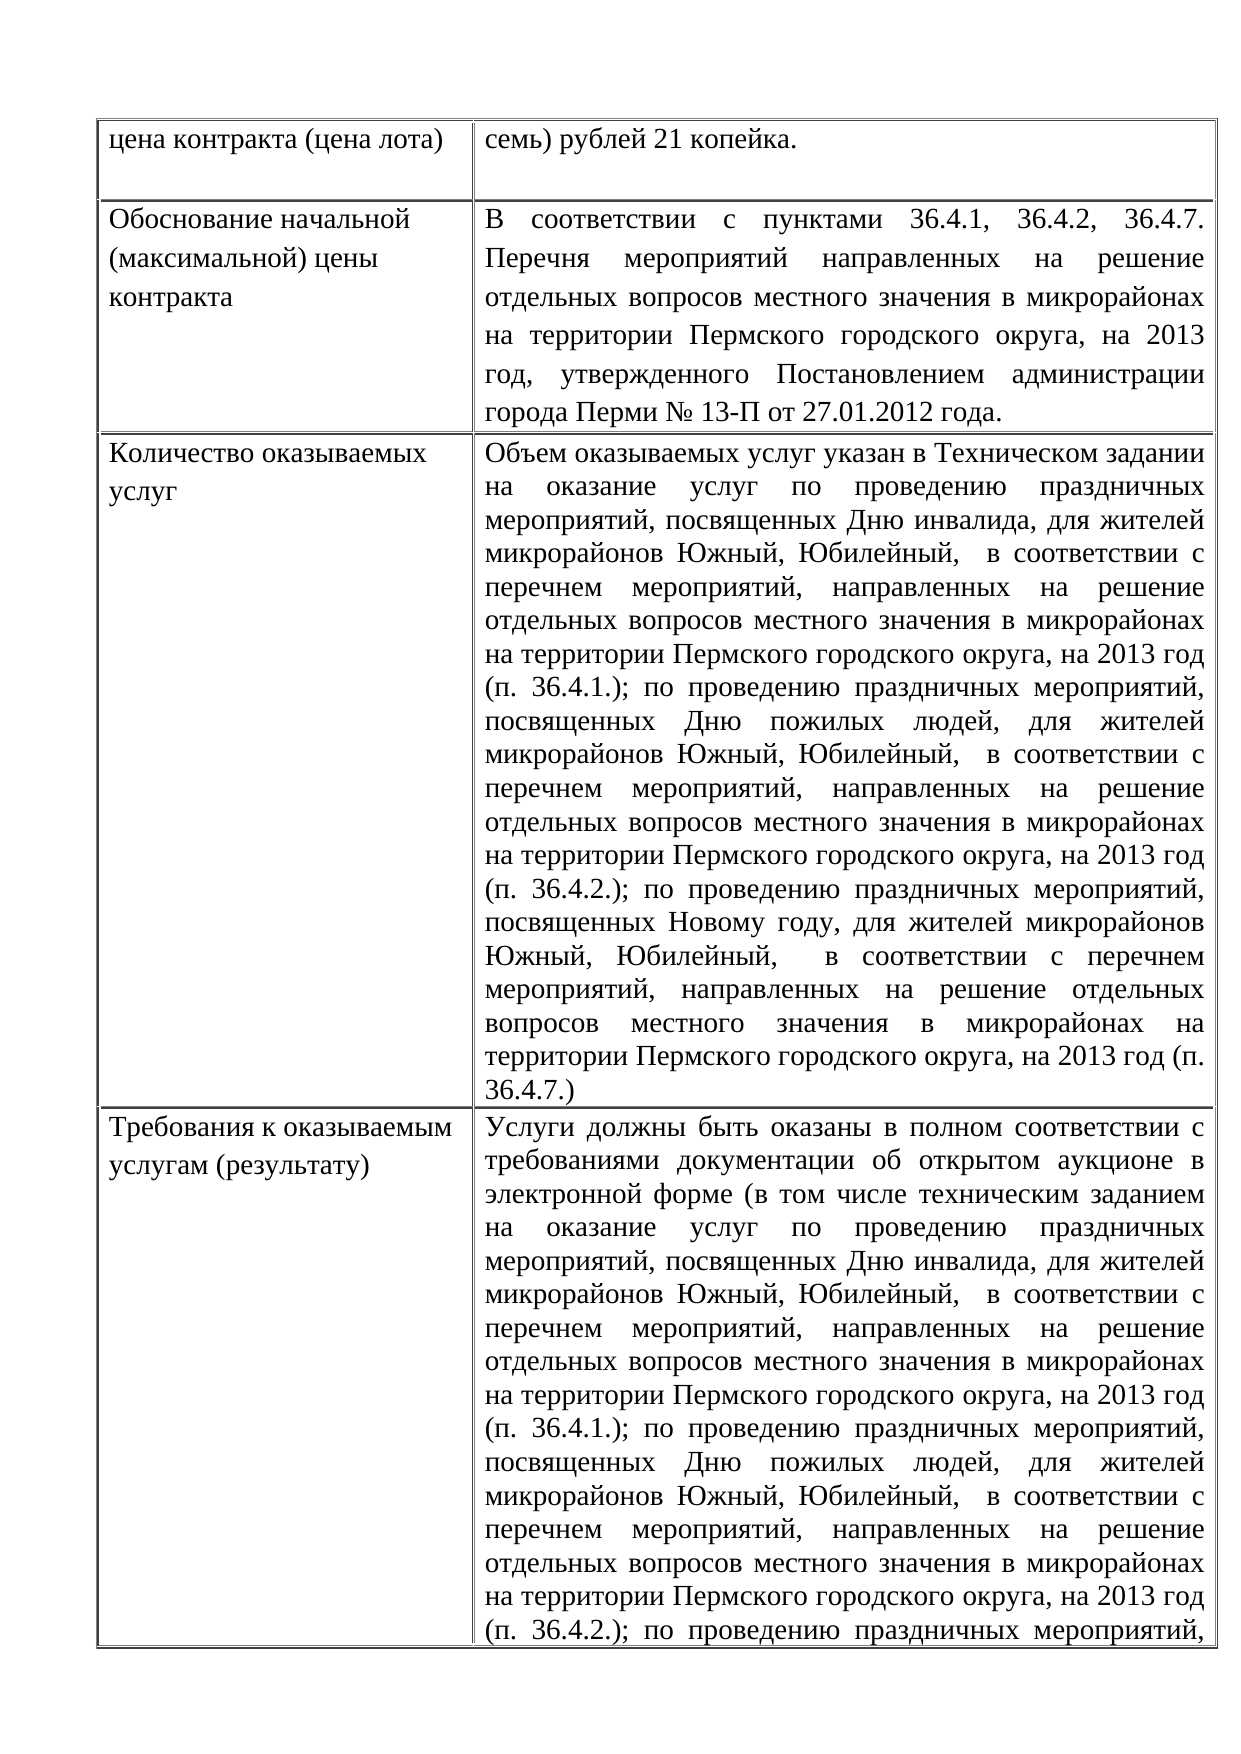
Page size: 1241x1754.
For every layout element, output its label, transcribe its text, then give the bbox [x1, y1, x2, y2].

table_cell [99, 121, 473, 198]
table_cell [473, 1106, 1217, 1645]
table_cell В соответствии с пунктами 36.4.1, 36.4.2, 36.4.7. Перечня мероприятий направленных на решение отдельных вопросов местного значения в микрорайонах на территории Пермского городского округа, на 2013 год, утвержденного Постановлением администрации города Перми № 13-П от 27.01.2012 года. [475, 199, 1217, 431]
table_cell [473, 119, 1215, 198]
table_cell Объем оказываемых услуг указан в Техническом задании на оказание услуг по проведению праздничных мероприятий, посвященных Дню инвалида, для жителей микрорайонов Южный, Юбилейный, в соответствии с перечнем мероприятий, направленных на решение отдельных вопросов местного значения в микрорайонах на территории Пермского городского округа, на 2013 год (п. 36.4.1.); по проведению праздничных мероприятий, посвященных Дню пожилых людей, для жителей микрорайонов Южный, Юбилейный, в соответствии с перечнем мероприятий, направленных на решение отдельных вопросов местного значения в микрорайонах на территории Пермского городского округа, на 2013 год (п. 36.4.2.); по проведению праздничных мероприятий, посвященных Новому году, для жителей микрорайонов Южный, Юбилейный, в соответствии с перечнем мероприятий, направленных на решение отдельных вопросов местного значения в микрорайонах на территории Пермского городского округа, на 2013 год (п. 36.4.7.) [473, 431, 1217, 1106]
table_cell Количество оказываемых услуг [97, 431, 473, 1106]
table_cell Обоснование начальной (максимальной) цены контракта [97, 199, 472, 431]
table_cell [97, 1106, 473, 1645]
